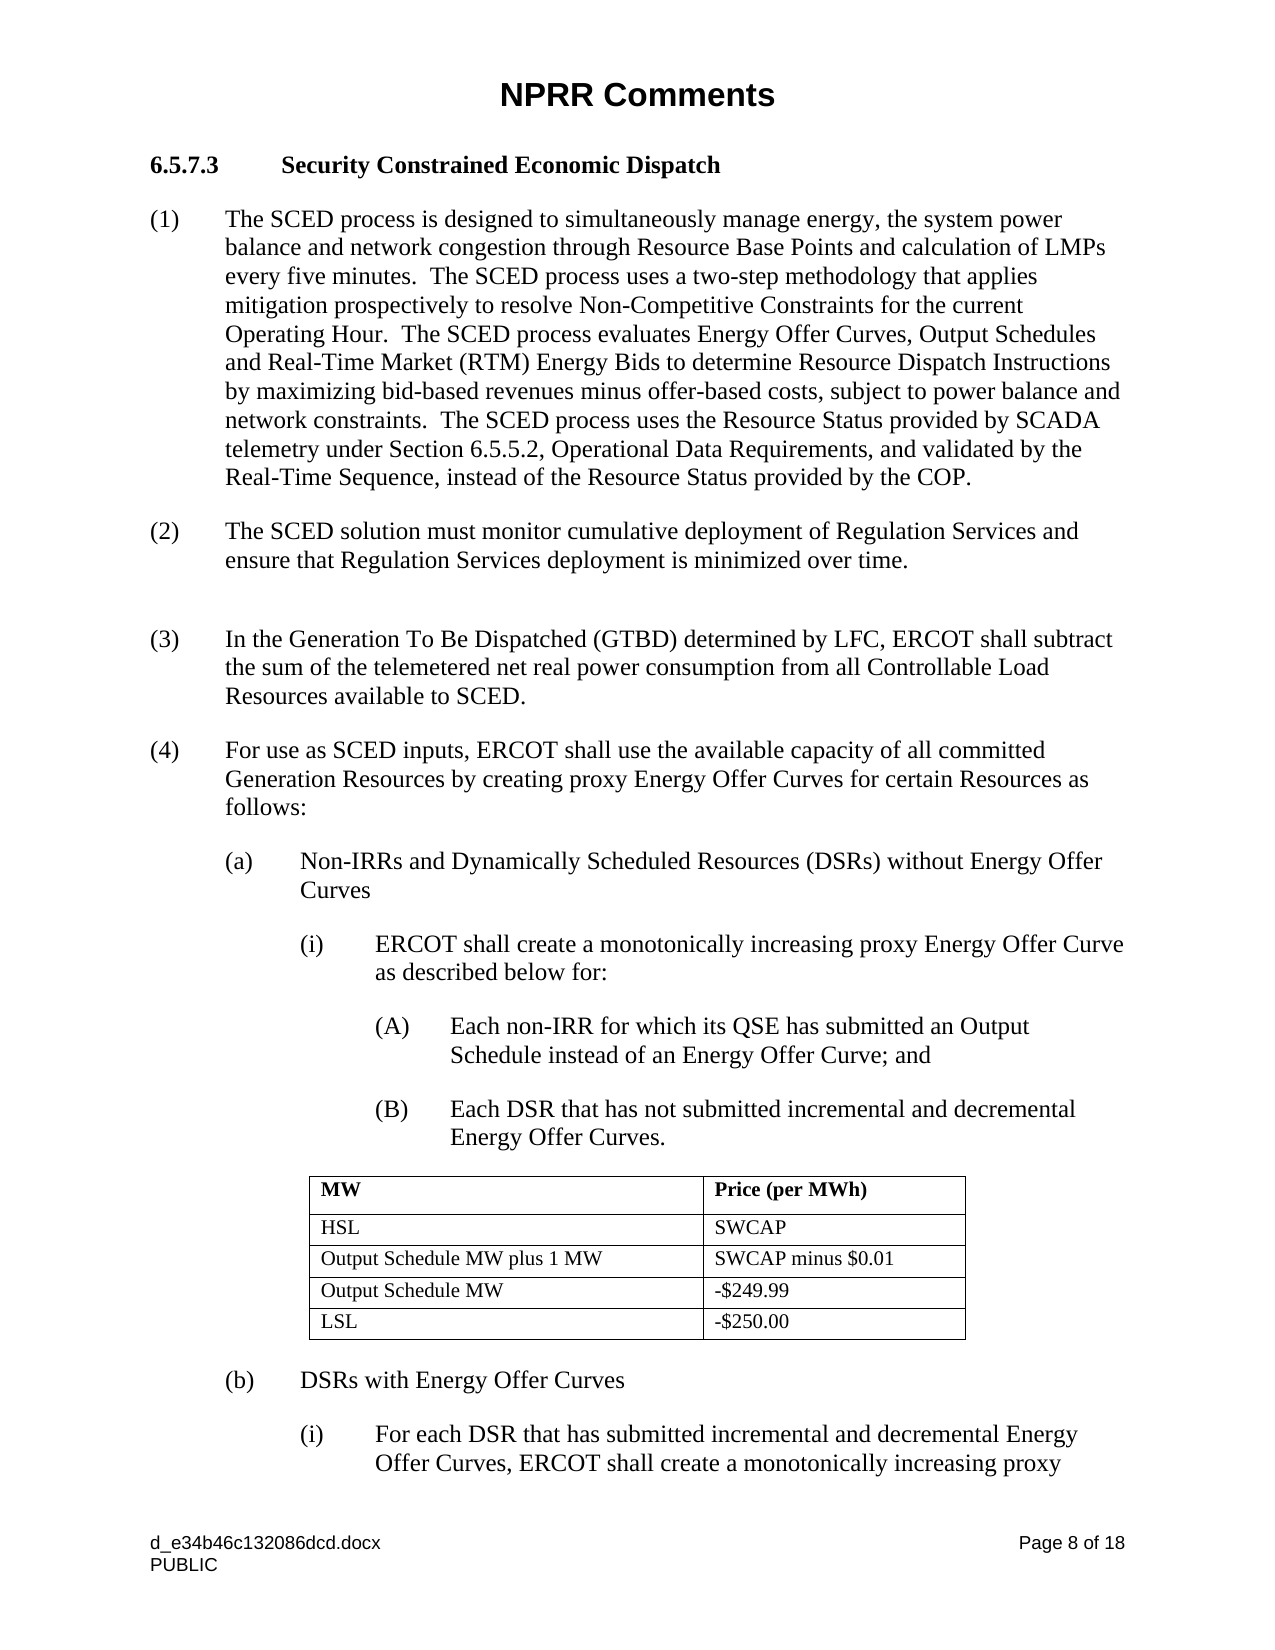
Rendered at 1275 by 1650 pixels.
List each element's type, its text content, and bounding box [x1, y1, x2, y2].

text (4) For use as SCED inputs, ERCOT shall use the available capacity of all committed Generation Resources by creating proxy Energy Offer Curves for certain Resources as follows: [150, 735, 1125, 821]
text (1) The SCED process is designed to simultaneously manage energy, the system power balance and network congestion through Resource Base Points and calculation of LMPs every five minutes. The SCED process uses a two-step methodology that applies mitigation prospectively to resolve Non-Competitive Constraints for the current Operating Hour. The SCED process evaluates Energy Offer Curves, Output Schedules and Real-Time Market (RTM) Energy Bids to determine Resource Dispatch Instructions by maximizing bid-based revenues minus offer-based costs, subject to power balance and network constraints. The SCED process uses the Resource Status provided by SCADA telemetry under Section 6.5.5.2, Operational Data Requirements, and validated by the Real-Time Sequence, instead of the Resource Status provided by the COP. [150, 204, 1125, 491]
text (a) Non-IRRs and Dynamically Scheduled Resources (DSRs) without Energy Offer Curves [225, 846, 1125, 904]
text (i) ERCOT shall create a monotonically increasing proxy Energy Offer Curve as described below for: [300, 929, 1125, 986]
table_cell -$250.00 [704, 1309, 965, 1339]
table_cell Output Schedule MW [310, 1278, 703, 1308]
text (2) The SCED solution must monitor cumulative deployment of Regulation Services and ensure that Regulation Services deployment is minimized over time. [150, 516, 1125, 574]
table_cell Output Schedule MW plus 1 MW [310, 1246, 703, 1277]
table_cell SWCAP minus $0.01 [704, 1246, 965, 1277]
text (B) Each DSR that has not submitted incremental and decremental Energy Offer Curves. [375, 1094, 1125, 1151]
table_header MW [310, 1177, 703, 1214]
text (b) DSRs with Energy Offer Curves [225, 1365, 1125, 1394]
table_cell LSL [310, 1309, 703, 1339]
table_cell -$249.99 [704, 1278, 965, 1308]
table_cell HSL [310, 1215, 703, 1245]
table_header Price (per MWh) [704, 1177, 965, 1214]
text (A) Each non-IRR for which its QSE has submitted an Output Schedule instead of an Energy Offer Curve; and [375, 1011, 1125, 1069]
text 6.5.7.3 Security Constrained Economic Dispatch [150, 150, 1125, 179]
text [300, 1419, 1125, 1477]
table_cell SWCAP [704, 1215, 965, 1245]
text (3) In the Generation To Be Dispatched (GTBD) determined by LFC, ERCOT shall subtract the sum of the telemetered net real power consumption from all Controllable Load Resources available to SCED. [150, 624, 1125, 710]
